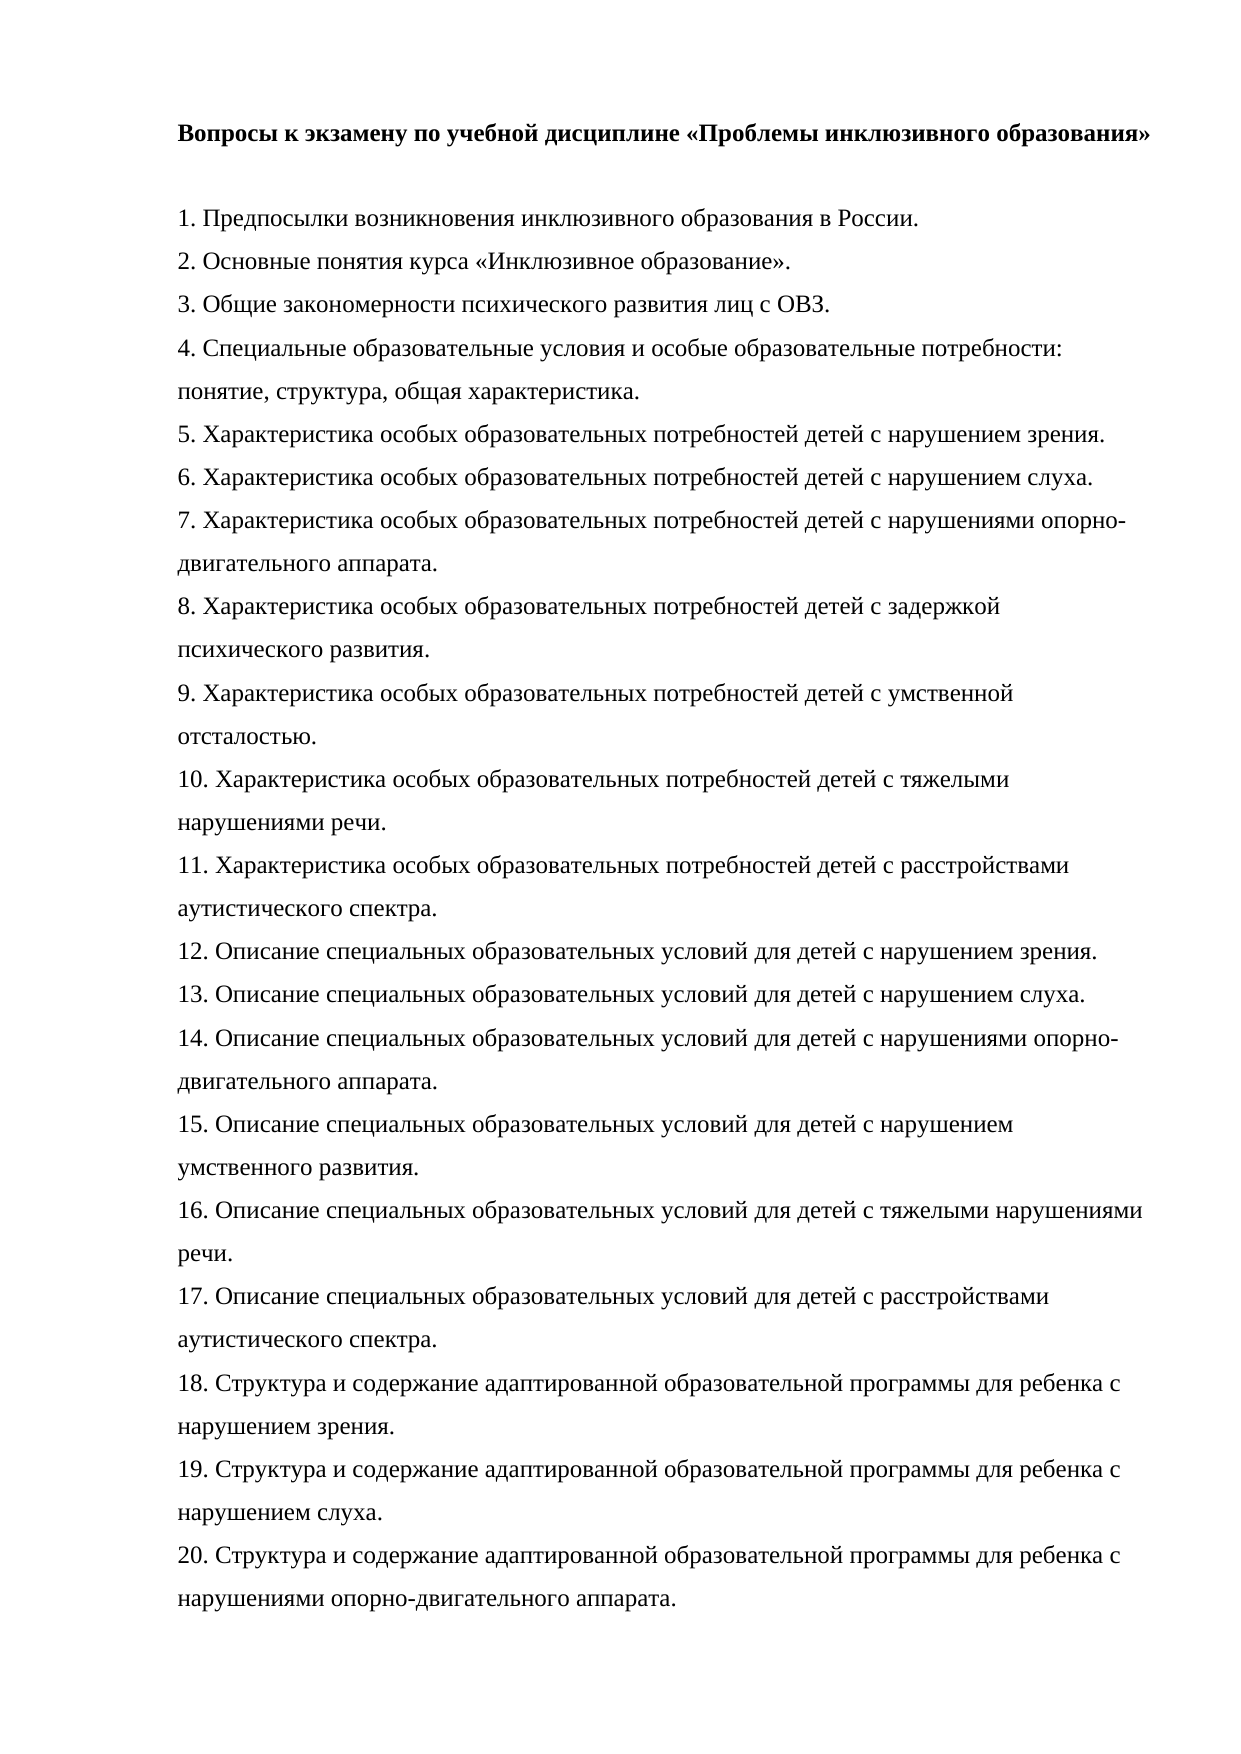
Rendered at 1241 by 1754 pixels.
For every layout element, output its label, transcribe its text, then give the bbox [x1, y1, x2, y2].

text Вопросы к экзамену по учебной дисциплине «Проблемы инклюзивного образования» [177, 118, 1152, 147]
text 16. Описание специальных образовательных условий для детей с тяжелыми нарушениями речи. [177, 1195, 1152, 1267]
text 3. Общие закономерности психического развития лиц с ОВЗ. [177, 289, 1152, 318]
text 5. Характеристика особых образовательных потребностей детей с нарушением зрения. [177, 419, 1152, 448]
text 19. Структура и содержание адаптированной образовательной программы для ребенка с нарушением слуха. [177, 1454, 1152, 1526]
text 6. Характеристика особых образовательных потребностей детей с нарушением слуха. [177, 462, 1152, 491]
text 7. Характеристика особых образовательных потребностей детей с нарушениями опорно-двигательного аппарата. [177, 505, 1152, 577]
text 13. Описание специальных образовательных условий для детей с нарушением слуха. [177, 979, 1152, 1008]
text 20. Структура и содержание адаптированной образовательной программы для ребенка с нарушениями опорно-двигательного аппарата. [177, 1540, 1152, 1612]
text 9. Характеристика особых образовательных потребностей детей с умственной отсталостью. [177, 678, 1152, 749]
text 1. Предпосылки возникновения инклюзивного образования в России. [177, 203, 1152, 232]
text 18. Структура и содержание адаптированной образовательной программы для ребенка с нарушением зрения. [177, 1368, 1152, 1439]
text 2. Основные понятия курса «Инклюзивное образование». [177, 246, 1152, 275]
text 4. Специальные образовательные условия и особые образовательные потребности: понятие, структура, общая характеристика. [177, 333, 1152, 404]
text 10. Характеристика особых образовательных потребностей детей с тяжелыми нарушениями речи. [177, 764, 1152, 836]
text 15. Описание специальных образовательных условий для детей с нарушением умственного развития. [177, 1109, 1152, 1181]
text 17. Описание специальных образовательных условий для детей с расстройствами аутистического спектра. [177, 1281, 1152, 1353]
text 8. Характеристика особых образовательных потребностей детей с задержкой психического развития. [177, 591, 1152, 663]
text 11. Характеристика особых образовательных потребностей детей с расстройствами аутистического спектра. [177, 850, 1152, 922]
text 12. Описание специальных образовательных условий для детей с нарушением зрения. [177, 936, 1152, 965]
text 14. Описание специальных образовательных условий для детей с нарушениями опорно-двигательного аппарата. [177, 1023, 1152, 1094]
